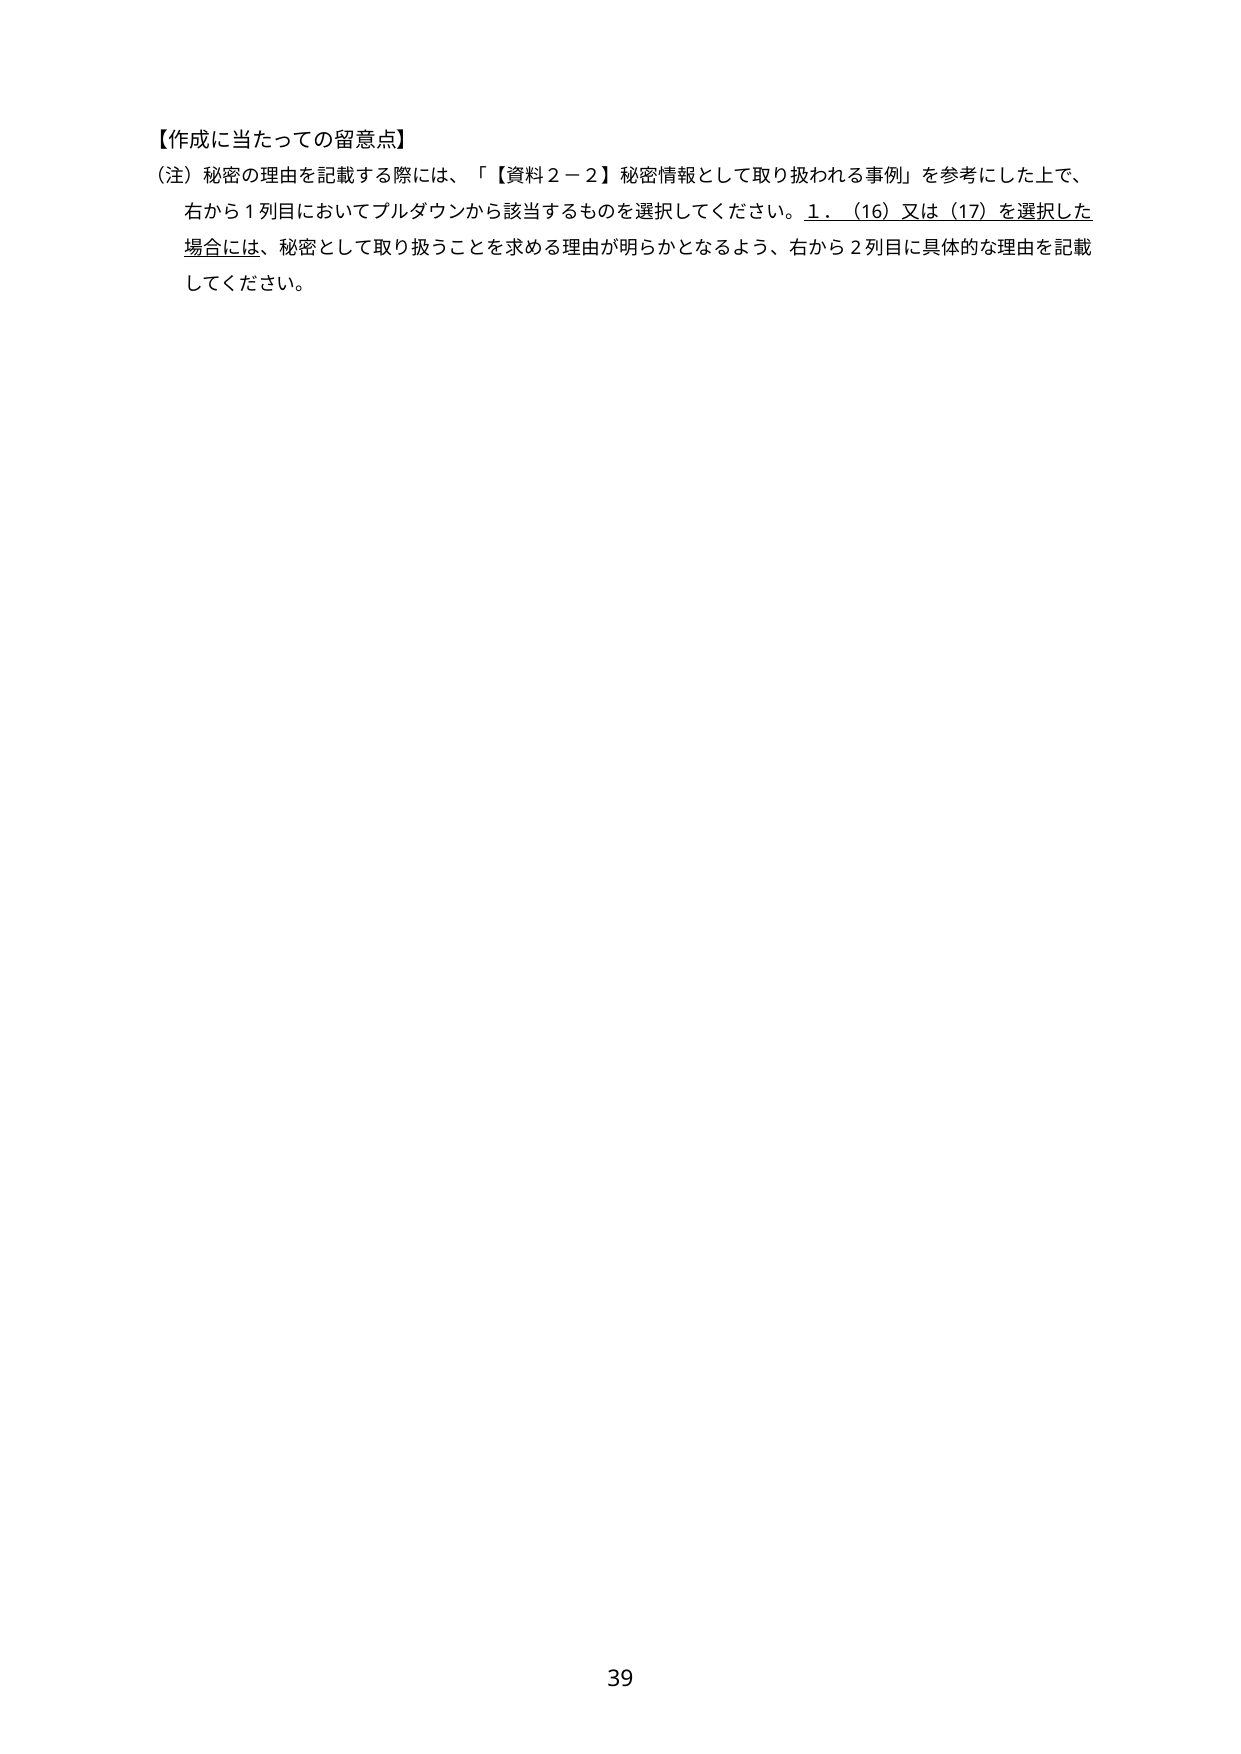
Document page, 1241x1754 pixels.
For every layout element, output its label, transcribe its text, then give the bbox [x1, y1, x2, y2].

list （注）秘密の理由を記載する際には、「【資料２－２】秘密情報として取り扱われる事例」を参考にした上で、右から1列目においてプルダウンから該当するものを選択してください。１．（16）又は（17）を選択した場合には、秘密として取り扱うことを求める理由が明らかとなるよう、右から2列目に具体的な理由を記載してください。 [147, 156, 1092, 300]
text 【作成に当たっての留意点】 [148, 120, 1092, 156]
